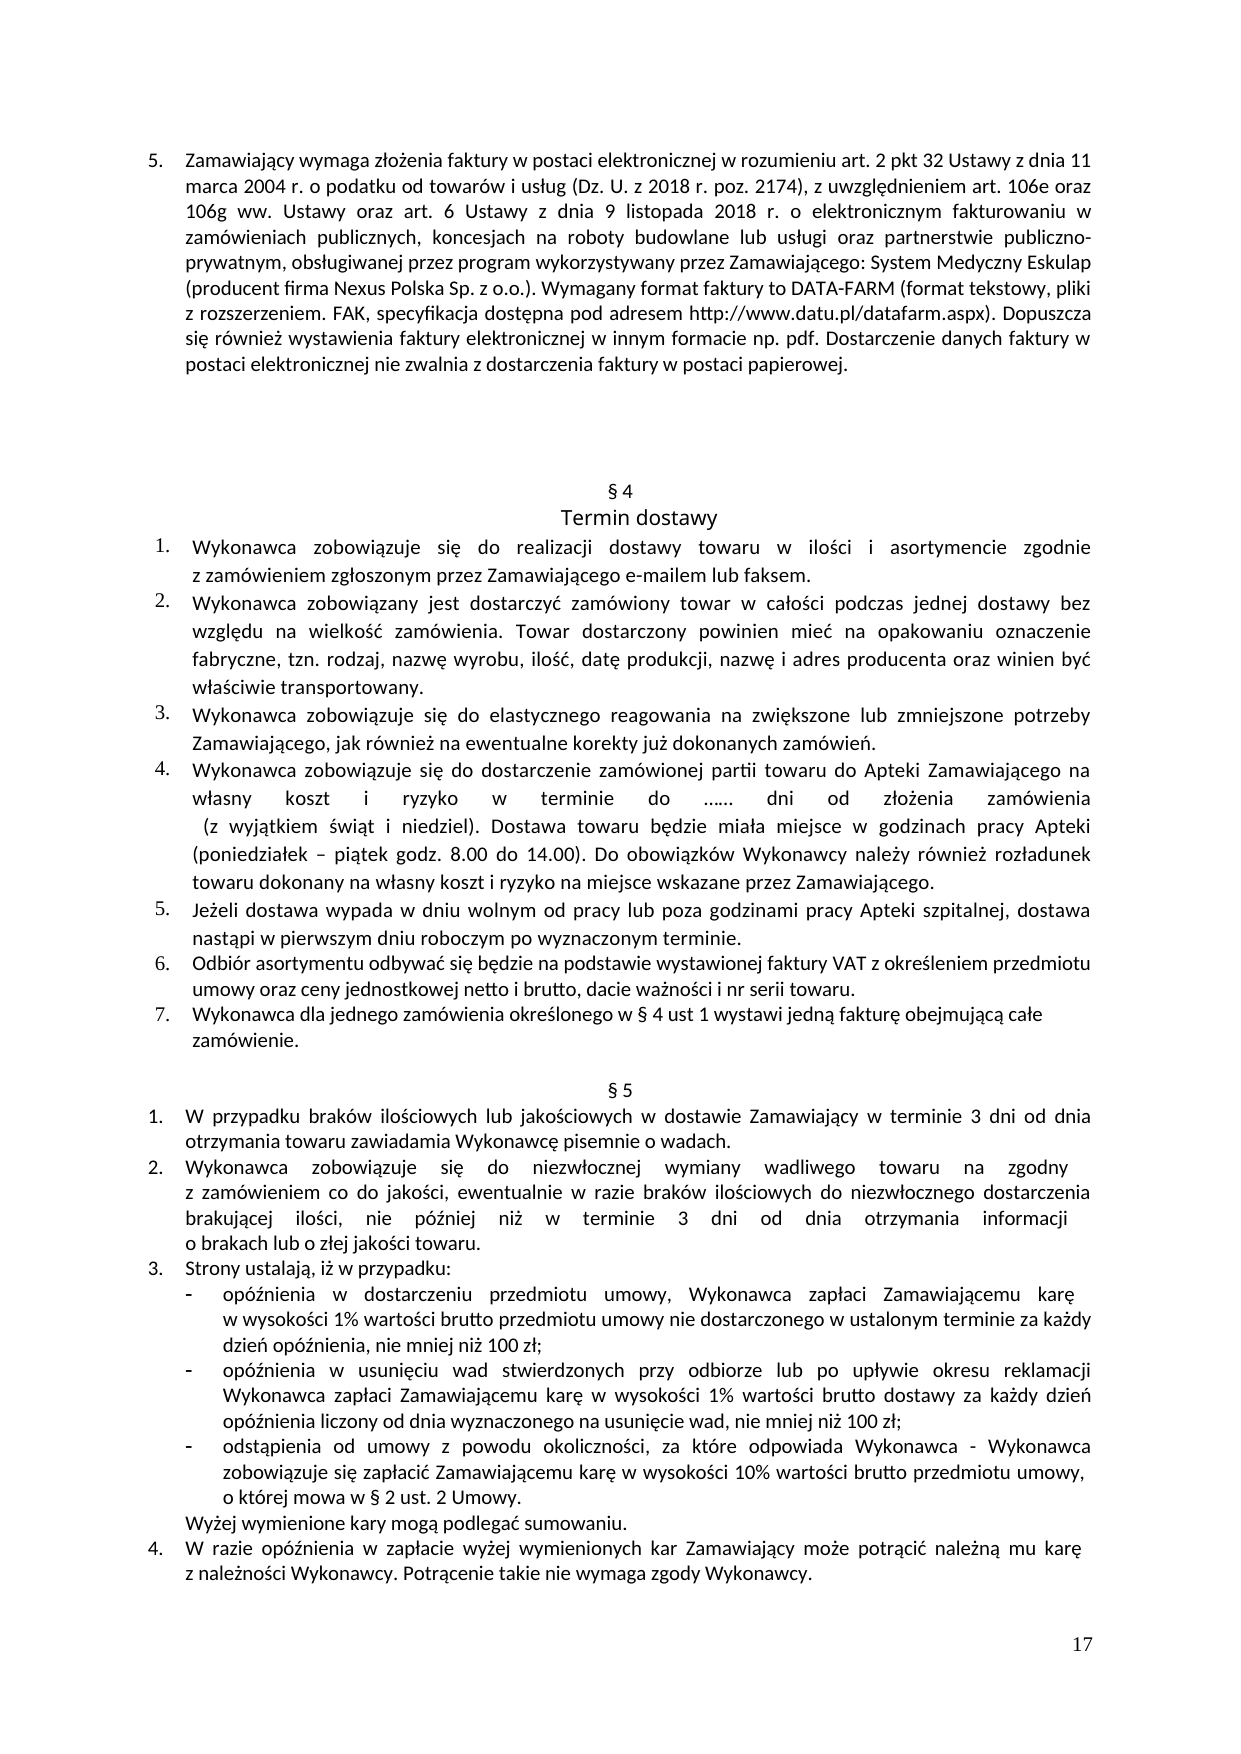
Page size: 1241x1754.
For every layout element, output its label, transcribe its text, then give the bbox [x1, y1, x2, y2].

list W razie opóźnienia w zapłacie wyżej wymienionych kar Zamawiający może potrącić należną mu karę z należności Wykonawcy. Potrącenie takie nie wymaga zgody Wykonawcy. [148, 1535, 1093, 1586]
list Zamawiający wymaga złożenia faktury w postaci elektronicznej w rozumieniu art. 2 pkt 32 Ustawy z dnia 11 marca 2004 r. o podatku od towarów i usług (Dz. U. z 2018 r. poz. 2174), z uwzględnieniem art. 106e oraz 106g ww. Ustawy oraz art. 6 Ustawy z dnia 9 listopada 2018 r. o elektronicznym fakturowaniu w zamówieniach publicznych, koncesjach na roboty budowlane lub usługi oraz partnerstwie publiczno-prywatnym, obsługiwanej przez program wykorzystywany przez Zamawiającego: System Medyczny Eskulap (producent firma Nexus Polska Sp. z o.o.). Wymagany format faktury to DATA-FARM (format tekstowy, pliki z rozszerzeniem. FAK, specyfikacja dostępna pod adresem http://www.datu.pl/datafarm.aspx). Dopuszcza się również wystawienia faktury elektronicznej w innym formacie np. pdf. Dostarczenie danych faktury w postaci elektronicznej nie zwalnia z dostarczenia faktury w postaci papierowej. [148, 148, 1093, 376]
list opóźnienia w usunięciu wad stwierdzonych przy odbiorze lub po upływie okresu reklamacji Wykonawca zapłaci Zamawiającemu karę w wysokości 1% wartości brutto dostawy za każdy dzień opóźnienia liczony od dnia wyznaczonego na usunięcie wad, nie mniej niż 100 zł; [185, 1357, 1093, 1433]
list opóźnienia w dostarczeniu przedmiotu umowy, Wykonawca zapłaci Zamawiającemu karę w wysokości 1% wartości brutto przedmiotu umowy nie dostarczonego w ustalonym terminie za każdy dzień opóźnienia, nie mniej niż 100 zł; [185, 1281, 1093, 1357]
list Wykonawca zobowiązany jest dostarczyć zamówiony towar w całości podczas jednej dostawy bez względu na wielkość zamówienia. Towar dostarczony powinien mieć na opakowaniu oznaczenie fabryczne, tzn. rodzaj, nazwę wyrobu, ilość, datę produkcji, nazwę i adres producenta oraz winien być właściwie transportowany. [154, 588, 1093, 699]
list Wykonawca zobowiązuje się do niezwłocznej wymiany wadliwego towaru na zgodny z zamówieniem co do jakości, ewentualnie w razie braków ilościowych do niezwłocznego dostarczenia brakującej ilości, nie później niż w terminie 3 dni od dnia otrzymania informacji o brakach lub o złej jakości towaru. [148, 1154, 1093, 1256]
list Jeżeli dostawa wypada w dniu wolnym od pracy lub poza godzinami pracy Apteki szpitalnej, dostawa nastąpi w pierwszym dniu roboczym po wyznaczonym terminie. [154, 895, 1093, 951]
list Wykonawca dla jednego zamówienia określonego w § 4 ust 1 wystawi jedną fakturę obejmującą całe zamówienie. [154, 1001, 1093, 1052]
list Wykonawca zobowiązuje się do elastycznego reagowania na zwiększone lub zmniejszone potrzeby Zamawiającego, jak również na ewentualne korekty już dokonanych zamówień. [154, 699, 1093, 755]
text Wyżej wymienione kary mogą podlegać sumowaniu. [185, 1510, 1093, 1535]
list Strony ustalają, iż w przypadku: [148, 1256, 1093, 1281]
list Wykonawca zobowiązuje się do realizacji dostawy towaru w ilości i asortymencie zgodnie z zamówieniem zgłoszonym przez Zamawiającego e-mailem lub faksem. [154, 532, 1093, 588]
list odstąpienia od umowy z powodu okoliczności, za które odpowiada Wykonawca - Wykonawca zobowiązuje się zapłacić Zamawiającemu karę w wysokości 10% wartości brutto przedmiotu umowy, o której mowa w § 2 ust. 2 Umowy. [185, 1433, 1093, 1510]
text § 5 [148, 1078, 1093, 1103]
list W przypadku braków ilościowych lub jakościowych w dostawie Zamawiający w terminie 3 dni od dnia otrzymania towaru zawiadamia Wykonawcę pisemnie o wadach. [148, 1103, 1093, 1154]
list Wykonawca zobowiązuje się do dostarczenie zamówionej partii towaru do Apteki Zamawiającego na własny koszt i ryzyko w terminie do …… dni od złożenia zamówienia (z wyjątkiem świąt i niedziel). Dostawa towaru będzie miała miejsce w godzinach pracy Apteki (poniedziałek – piątek godz. 8.00 do 14.00). Do obowiązków Wykonawcy należy również rozładunek towaru dokonany na własny koszt i ryzyko na miejsce wskazane przez Zamawiającego. [154, 755, 1093, 895]
text Termin dostawy [185, 503, 1093, 532]
text § 4 [148, 478, 1093, 503]
list Odbiór asortymentu odbywać się będzie na podstawie wystawionej faktury VAT z określeniem przedmiotu umowy oraz ceny jednostkowej netto i brutto, dacie ważności i nr serii towaru. [154, 951, 1093, 1001]
